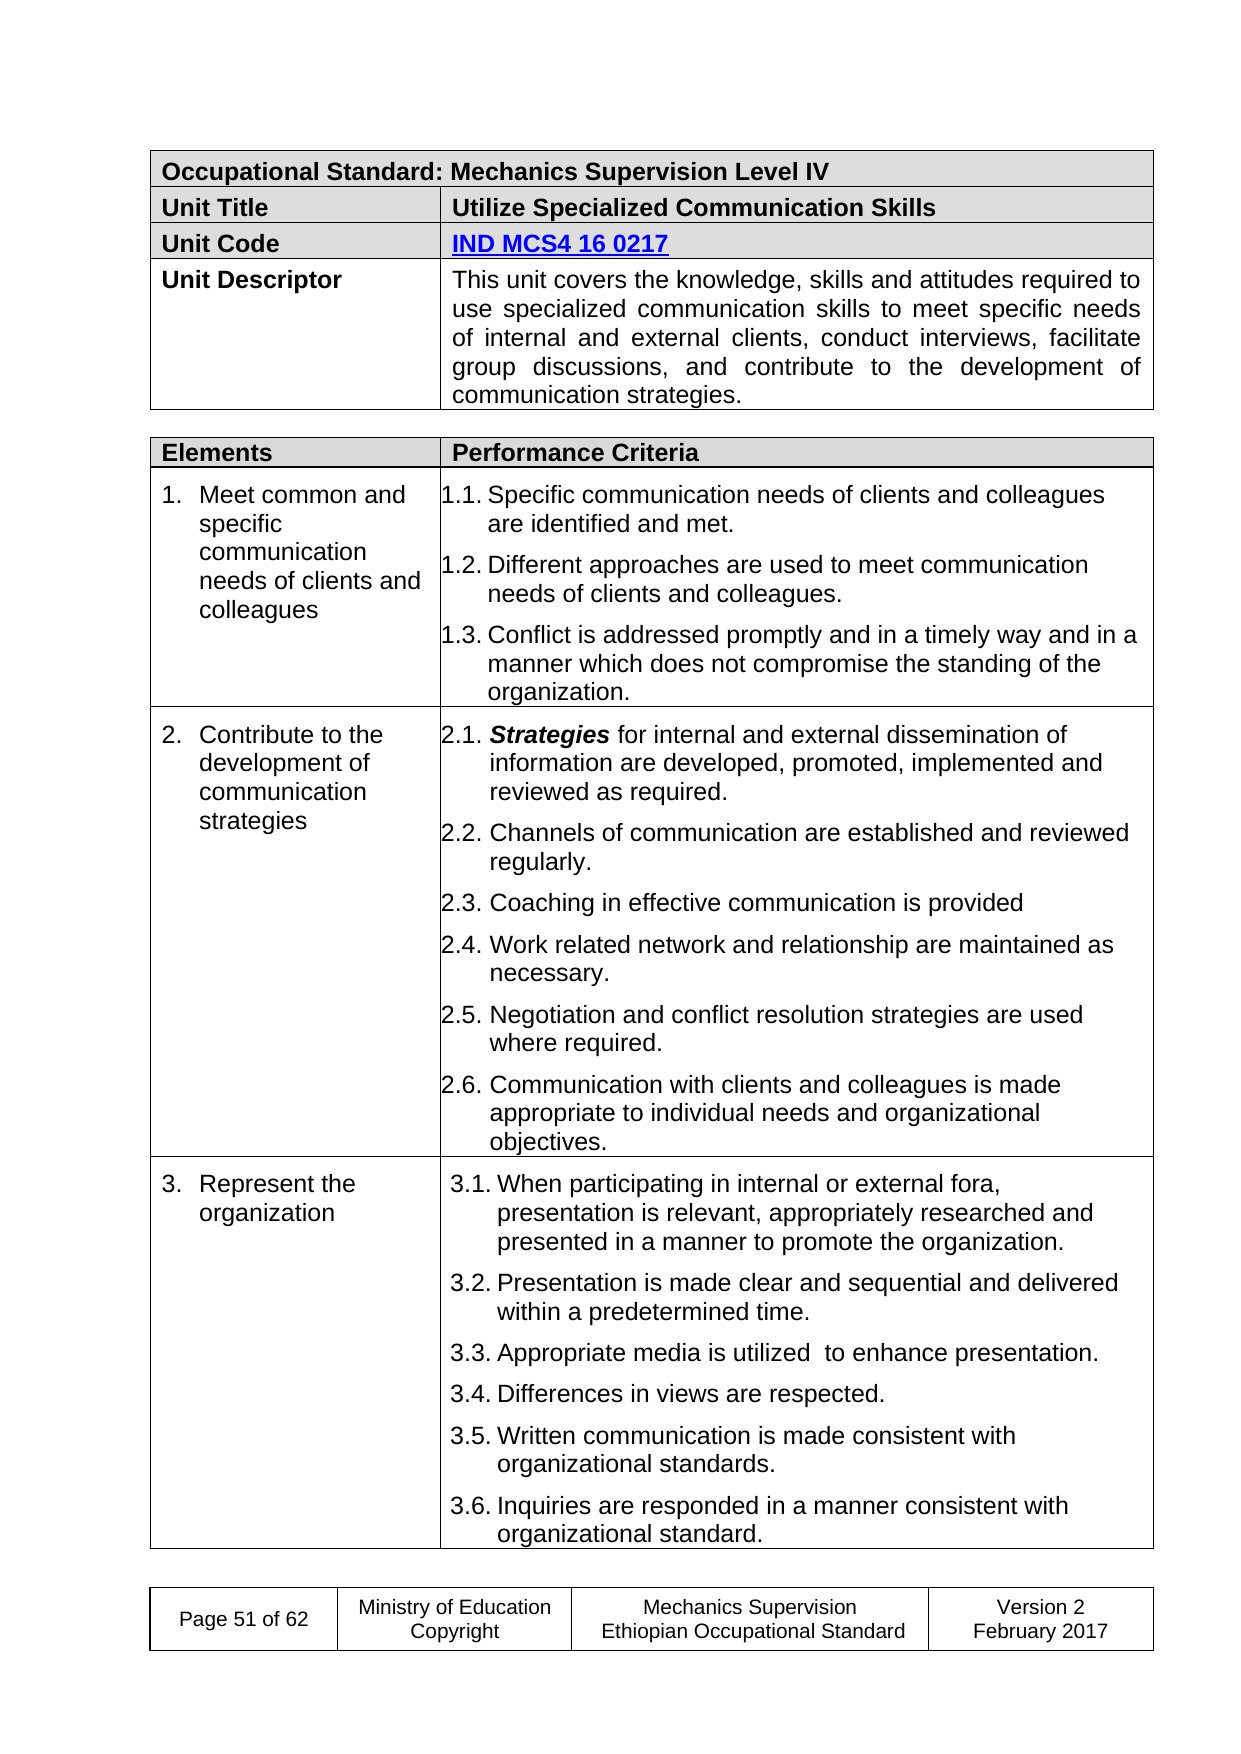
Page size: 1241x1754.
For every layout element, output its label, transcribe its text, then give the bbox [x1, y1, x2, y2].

table_cell Represent the organization [151, 1157, 440, 1548]
table_header Performance Criteria [441, 438, 1153, 466]
table_cell Utilize Specialized Communication Skills [441, 187, 1153, 222]
table_header Occupational Standard: Mechanics Supervision Level IV [151, 151, 1153, 186]
table_cell Strategies for internal and external dissemination of information are developed, promoted, implemented and reviewed as required. Channels of communication are established and reviewed regularly. Coaching in effective communication is provided Work related network and relationship are maintained as necessary. Negotiation and conflict resolution strategies are used where required. Communication with clients and colleagues is made appropriate to individual needs and organizational objectives. [441, 707, 1153, 1156]
table_cell This unit covers the knowledge, skills and attitudes required to use specialized communication skills to meet specific needs of internal and external clients, conduct interviews, facilitate group discussions, and contribute to the development of communication strategies. [441, 259, 1153, 409]
table_cell Contribute to the development of communication strategies [151, 707, 440, 1156]
table_header Elements [151, 438, 440, 466]
table_cell Specific communication needs of clients and colleagues are identified and met. Different approaches are used to meet communication needs of clients and colleagues. Conflict is addressed promptly and in a timely way and in a manner which does not compromise the standing of the organization. [441, 468, 1153, 706]
table_cell Unit Title [151, 187, 440, 222]
table_cell When participating in internal or external fora, presentation is relevant, appropriately researched and presented in a manner to promote the organization. Presentation is made clear and sequential and delivered within a predetermined time. Appropriate media is utilized to enhance presentation. Differences in views are respected. Written communication is made consistent with organizational standards. Inquiries are responded in a manner consistent with organizational standard. [441, 1157, 1153, 1548]
table_cell IND MCS4 16 0217 [441, 223, 1153, 258]
table_cell Meet common and specific communication needs of clients and colleagues [151, 468, 440, 706]
table_cell Unit Code [151, 223, 440, 258]
table_cell Unit Descriptor [151, 259, 440, 409]
